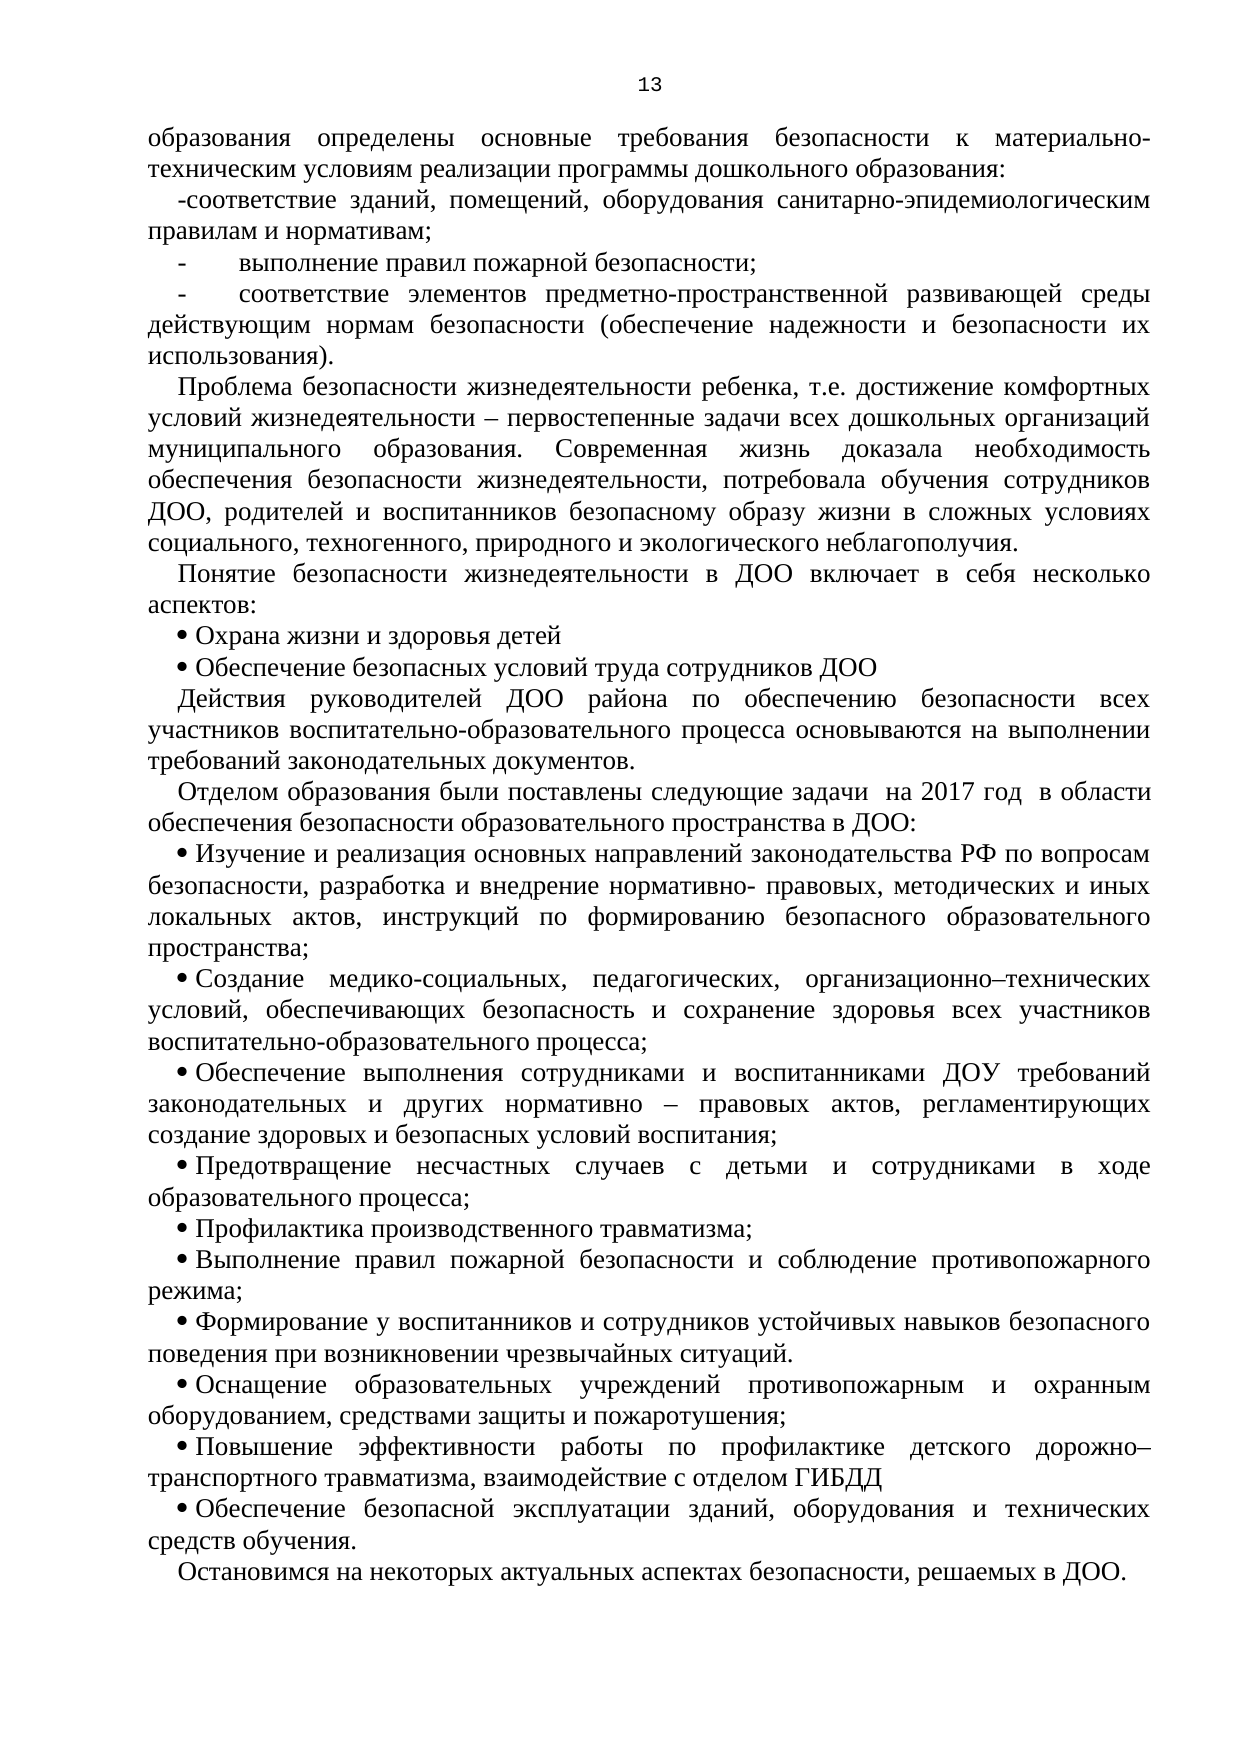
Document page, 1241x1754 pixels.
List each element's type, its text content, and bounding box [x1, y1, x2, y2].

text ​ Профилактика производственного травматизма; [148, 1212, 1152, 1243]
text Остановимся на некоторых актуальных аспектах безопасности, решаемых в ДОО. [148, 1555, 1152, 1586]
text -соответствие зданий, помещений, оборудования санитарно-эпидемиологическим правилам и нормативам; [148, 183, 1152, 246]
text ​ Обеспечение выполнения сотрудниками и воспитанниками ДОУ требований законодательных и других нормативно – правовых актов, регламентирующих создание здоровых и безопасных условий воспитания; [148, 1056, 1152, 1149]
text ​ Охрана жизни и здоровья детей [148, 619, 1152, 651]
text ​ Оснащение образовательных учреждений противопожарным и охранным оборудованием, средствами защиты и пожаротушения; [148, 1368, 1152, 1430]
text ​ Выполнение правил пожарной безопасности и соблюдение противопожарного режима; [148, 1243, 1152, 1305]
text ​ Предотвращение несчастных случаев с детьми и сотрудниками в ходе образовательного процесса; [148, 1149, 1152, 1212]
list соответствие элементов предметно-пространственной развивающей среды действующим нормам безопасности (обеспечение надежности и безопасности их использования). [148, 277, 1152, 370]
text ​ Изучение и реализация основных направлений законодательства РФ по вопросам безопасности, разработка и внедрение нормативно- правовых, методических и иных локальных актов, инструкций по формированию безопасного образовательного пространства; [148, 838, 1152, 962]
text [148, 121, 1152, 183]
text ​ Обеспечение безопасной эксплуатации зданий, оборудования и технических средств обучения. [148, 1493, 1152, 1555]
text ​ Создание медико-социальных, педагогических, организационно–технических условий, обеспечивающих безопасность и сохранение здоровья всех участников воспитательно-образовательного процесса; [148, 962, 1152, 1056]
text Отделом образования были поставлены следующие задачи на 2017 год в области обеспечения безопасности образовательного пространства в ДОО: [148, 775, 1152, 838]
list выполнение правил пожарной безопасности; [148, 246, 1152, 277]
text ​ Повышение эффективности работы по профилактике детского дорожно–транспортного травматизма, взаимодействие с отделом ГИБДД [148, 1430, 1152, 1493]
text ​ Обеспечение безопасных условий труда сотрудников ДОО [148, 651, 1152, 682]
text ​ Формирование у воспитанников и сотрудников устойчивых навыков безопасного поведения при возникновении чрезвычайных ситуаций. [148, 1305, 1152, 1368]
text Действия руководителей ДОО района по обеспечению безопасности всех участников воспитательно-образовательного процесса основываются на выполнении требований законодательных документов. [148, 682, 1152, 775]
text Проблема безопасности жизнедеятельности ребенка, т.е. достижение комфортных условий жизнедеятельности – первостепенные задачи всех дошкольных организаций муниципального образования. Современная жизнь доказала необходимость обеспечения безопасности жизнедеятельности, потребовала обучения сотрудников ДОО, родителей и воспитанников безопасному образу жизни в сложных условиях социального, техногенного, природного и экологического неблагополучия. [148, 370, 1152, 557]
text Понятие безопасности жизнедеятельности в ДОО включает в себя несколько аспектов: [148, 557, 1152, 619]
